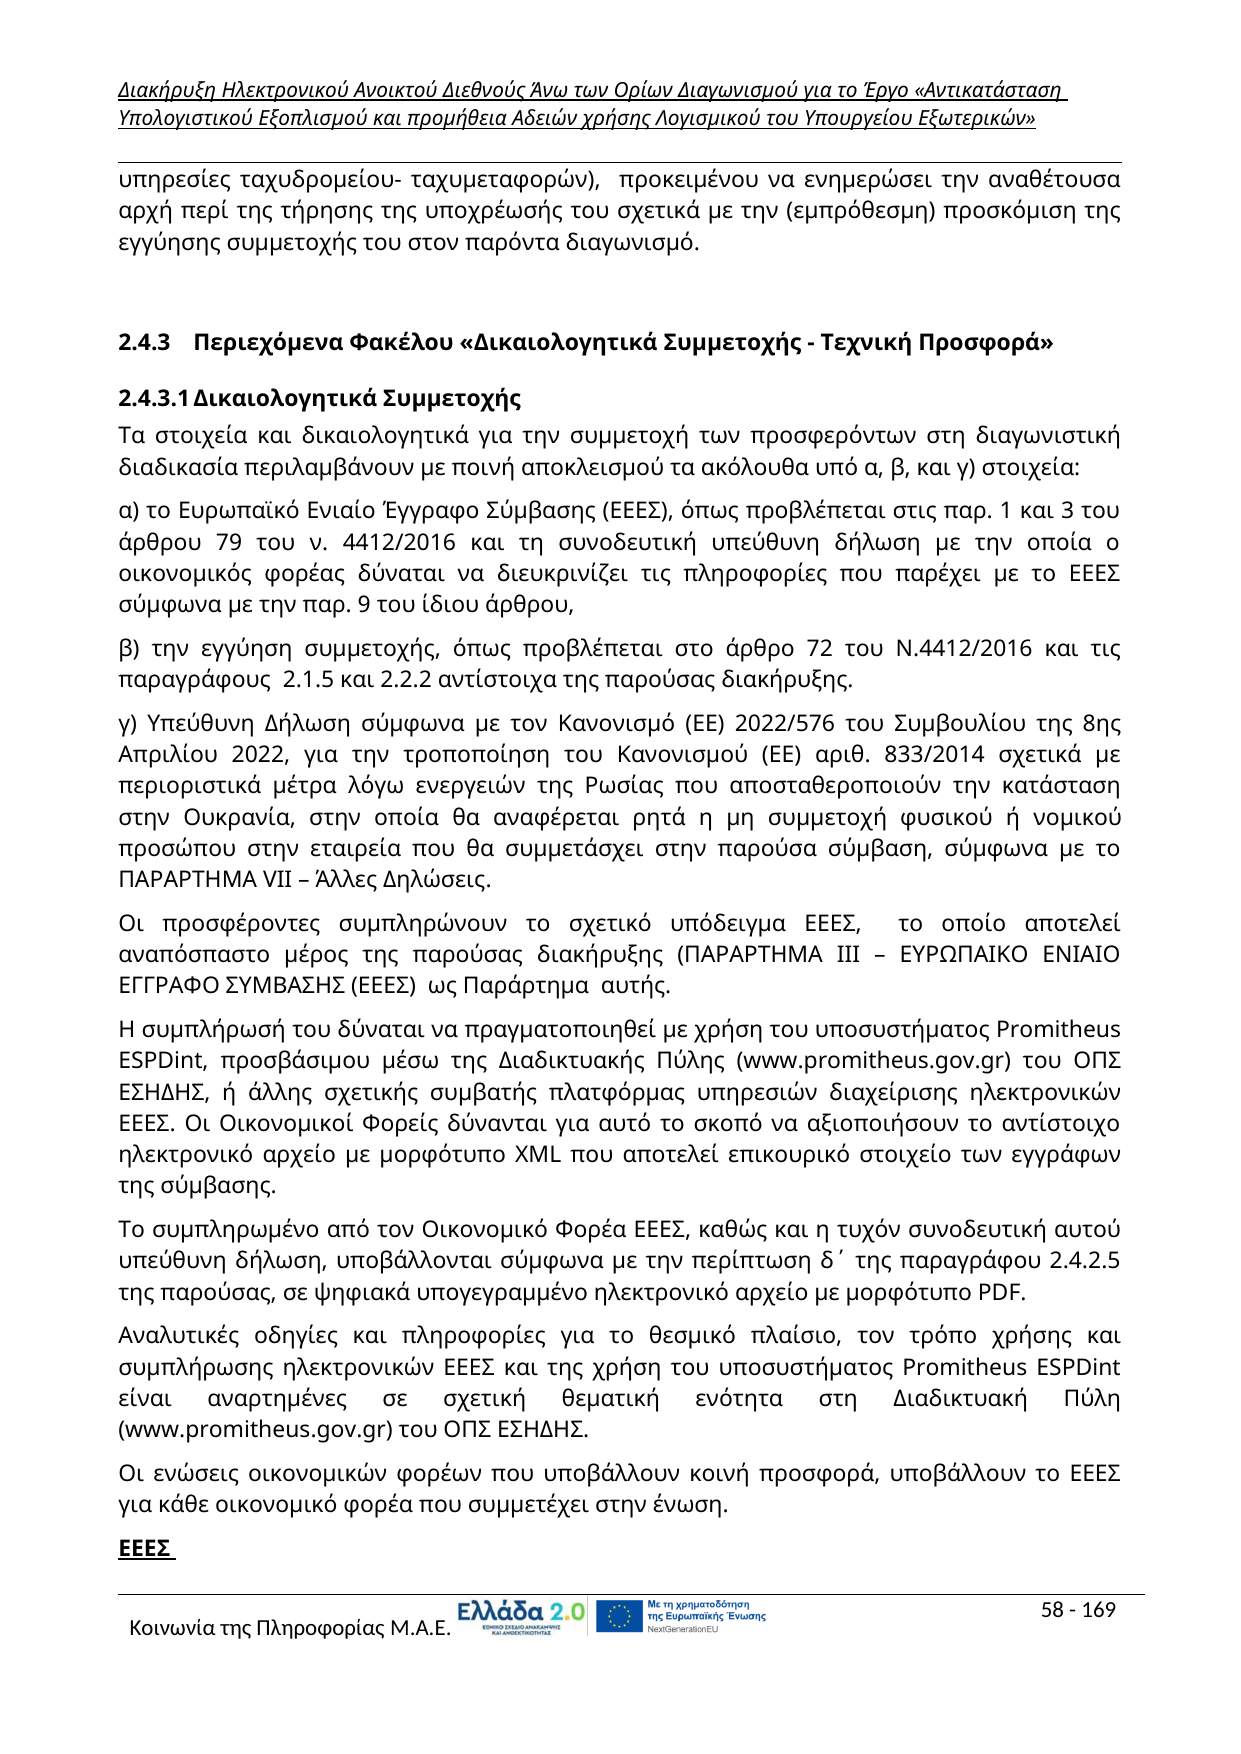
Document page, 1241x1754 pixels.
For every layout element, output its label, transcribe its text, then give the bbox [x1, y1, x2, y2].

text β) την εγγύηση συμμετοχής, όπως προβλέπεται στο άρθρο 72 του Ν.4412/2016 και τις παραγράφους 2.1.5 και 2.2.2 αντίστοιχα της παρούσας διακήρυξης. [118, 632, 1122, 694]
text Οι προσφέροντες συμπληρώνουν το σχετικό υπόδειγμα ΕΕΕΣ, το οποίο αποτελεί αναπόσπαστο μέρος της παρούσας διακήρυξης (ΠΑΡΑΡΤΗΜΑ ΙΙI – ΕΥΡΩΠΑΙΚΟ ΕΝΙΑΙΟ ΕΓΓΡΑΦΟ ΣΥΜΒΑΣΗΣ (ΕΕΕΣ) ως Παράρτημα αυτής. [118, 907, 1122, 1001]
text α) το Ευρωπαϊκό Ενιαίο Έγγραφο Σύμβασης (ΕΕΕΣ), όπως προβλέπεται στις παρ. 1 και 3 του άρθρου 79 του ν. 4412/2016 και τη συνοδευτική υπεύθυνη δήλωση με την οποία ο οικονομικός φορέας δύναται να διευκρινίζει τις πληροφορίες που παρέχει με το ΕΕΕΣ σύμφωνα με την παρ. 9 του ίδιου άρθρου, [118, 494, 1122, 619]
text Το συμπληρωμένο από τον Οικονομικό Φορέα ΕΕΕΣ, καθώς και η τυχόν συνοδευτική αυτού υπεύθυνη δήλωση, υποβάλλονται σύμφωνα με την περίπτωση δ΄ της παραγράφου 2.4.2.5 της παρούσας, σε ψηφιακά υπογεγραμμένο ηλεκτρονικό αρχείο με μορφότυπο PDF. [118, 1213, 1122, 1307]
text Αναλυτικές οδηγίες και πληροφορίες για το θεσμικό πλαίσιο, τον τρόπο χρήσης και συμπλήρωσης ηλεκτρονικών ΕΕΕΣ και της χρήση του υποσυστήματος Promitheus ESPDint είναι αναρτημένες σε σχετική θεματική ενότητα στη Διαδικτυακή Πύλη (www.promitheus.gov.gr) του ΟΠΣ ΕΣΗΔΗΣ. [118, 1319, 1122, 1444]
text Οι ενώσεις οικονομικών φορέων που υποβάλλουν κοινή προσφορά, υποβάλλουν το ΕΕΕΣ για κάθε οικονομικό φορέα που συμμετέχει στην ένωση. [118, 1457, 1122, 1519]
text ΕΕΕΣ [118, 1532, 1122, 1563]
text Η συμπλήρωσή του δύναται να πραγματοποιηθεί με χρήση του υποσυστήματος Promitheus ESPDint, προσβάσιμου μέσω της Διαδικτυακής Πύλης (www.promitheus.gov.gr) του ΟΠΣ ΕΣΗΔΗΣ, ή άλλης σχετικής συμβατής πλατφόρμας υπηρεσιών διαχείρισης ηλεκτρονικών ΕΕΕΣ. Οι Οικονομικοί Φορείς δύνανται για αυτό το σκοπό να αξιοποιήσουν το αντίστοιχο ηλεκτρονικό αρχείο με μορφότυπο XML που αποτελεί επικουρικό στοιχείο των εγγράφων της σύμβασης. [118, 1013, 1122, 1201]
subtitle Περιεχόμενα Φακέλου «Δικαιολογητικά Συμμετοχής - Τεχνική Προσφορά» [118, 326, 1122, 357]
text Τα στοιχεία και δικαιολογητικά για την συμμετοχή των προσφερόντων στη διαγωνιστική διαδικασία περιλαμβάνουν με ποινή αποκλεισμού τα ακόλουθα υπό α, β, και γ) στοιχεία: [118, 419, 1122, 482]
picture [456, 1595, 770, 1636]
subtitle Δικαιολογητικά Συμμετοχής [118, 382, 1122, 413]
text γ) Υπεύθυνη Δήλωση σύμφωνα με τον Κανονισμό (ΕΕ) 2022/576 του Συμβουλίου της 8ης Απριλίου 2022, για την τροποποίηση του Κανονισμού (ΕΕ) αριθ. 833/2014 σχετικά με περιοριστικά μέτρα λόγω ενεργειών της Ρωσίας που αποσταθεροποιούν την κατάσταση στην Ουκρανία, στην οποία θα αναφέρεται ρητά η μη συμμετοχή φυσικού ή νομικού προσώπου στην εταιρεία που θα συμμετάσχει στην παρούσα σύμβαση, σύμφωνα με το ΠΑΡΑΡΤΗΜΑ VIΙ – Άλλες Δηλώσεις. [118, 707, 1122, 894]
